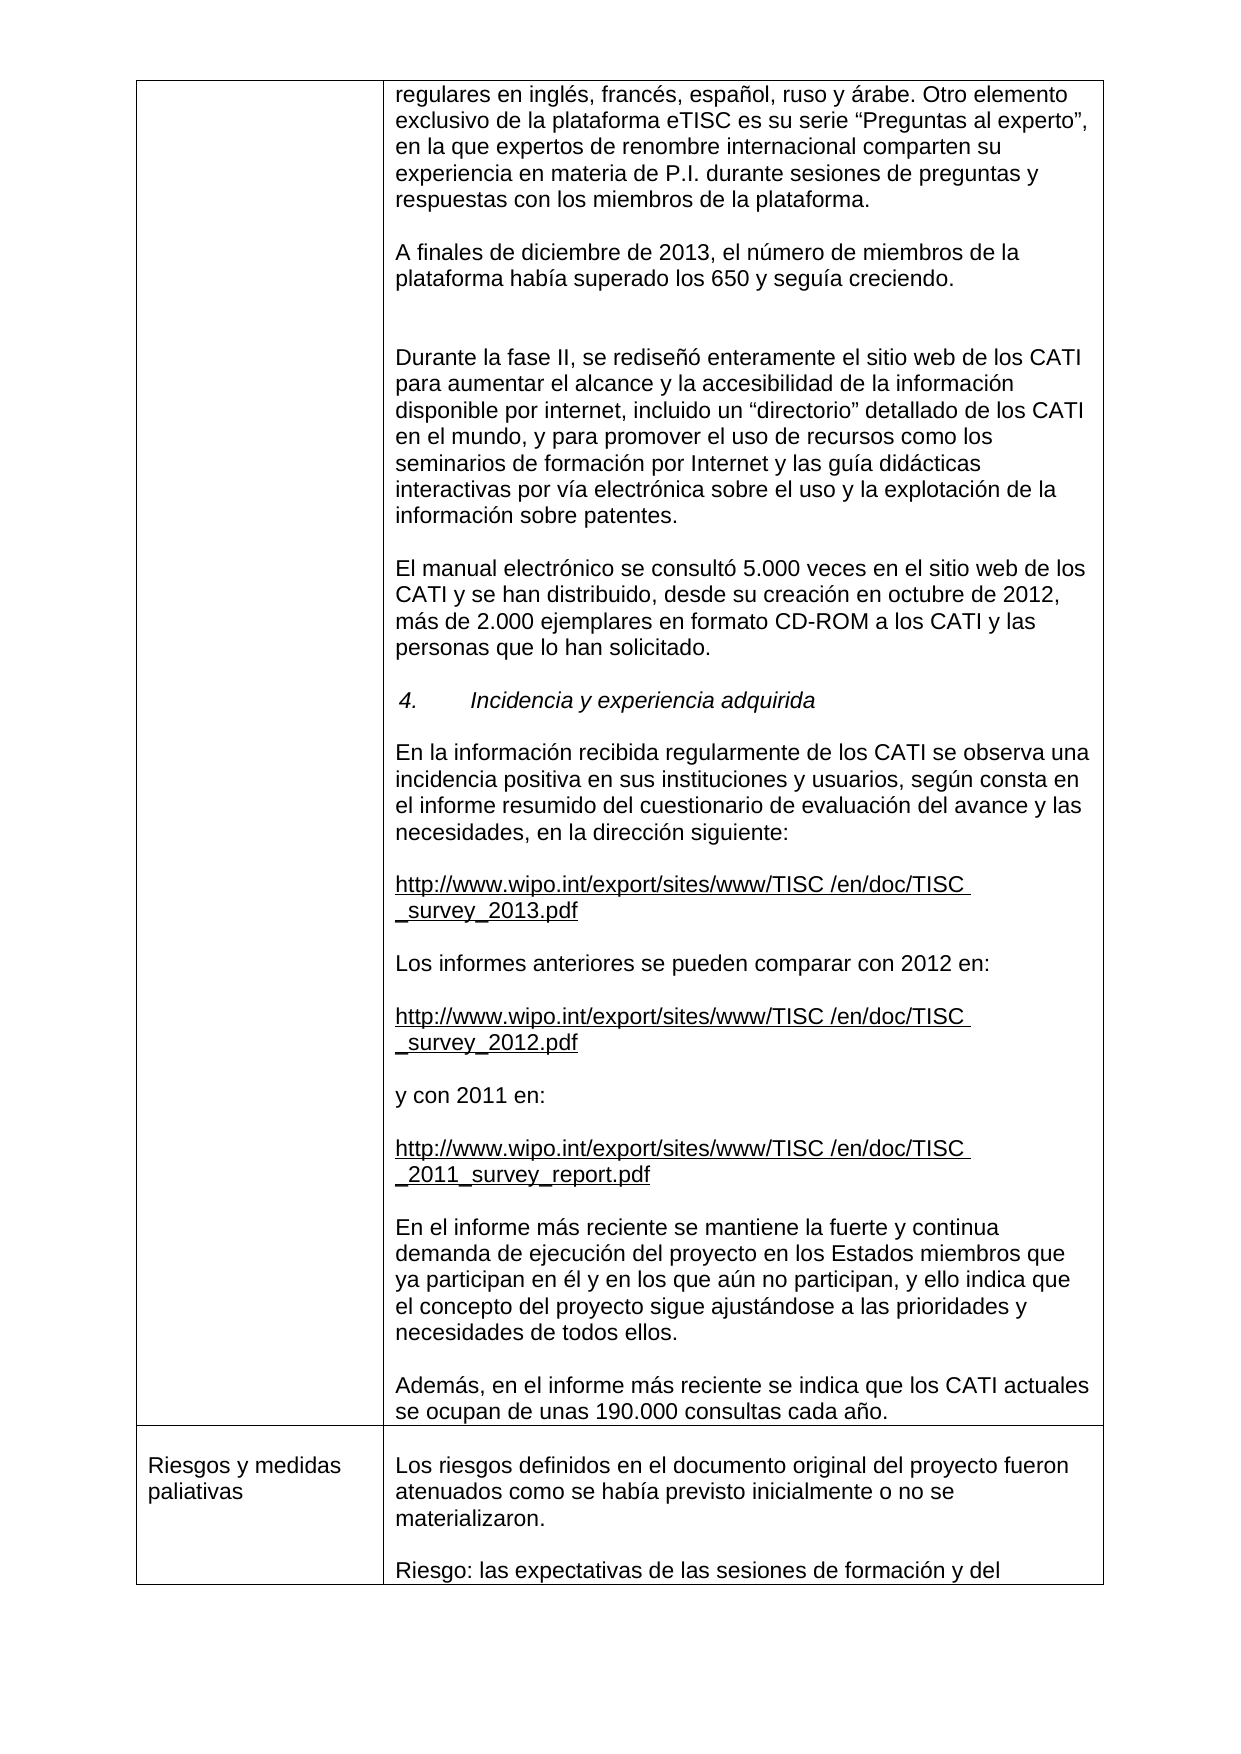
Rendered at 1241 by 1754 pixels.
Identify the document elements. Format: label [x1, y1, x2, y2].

table_cell [137, 81, 383, 1424]
table_cell [137, 1426, 383, 1584]
table_cell [384, 1426, 1103, 1584]
table_cell [384, 81, 1103, 1424]
